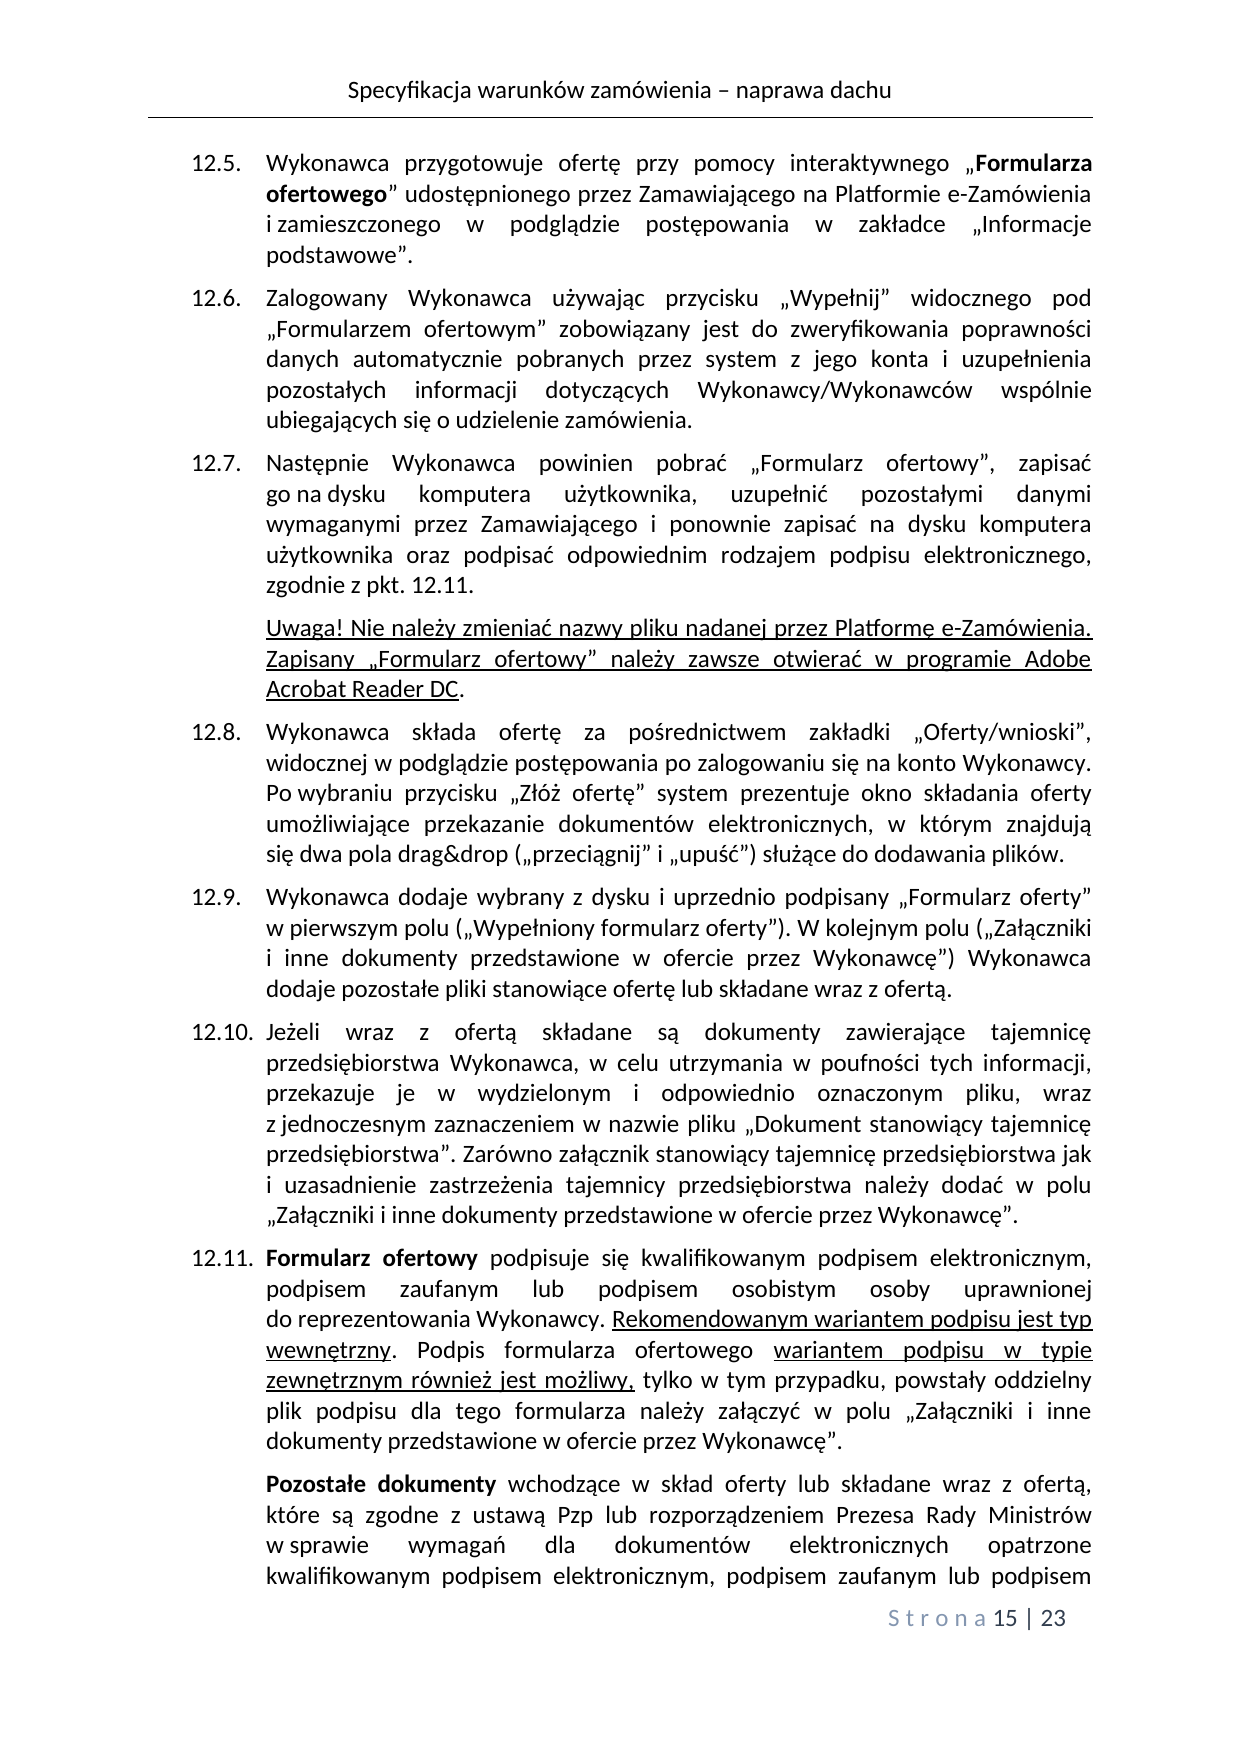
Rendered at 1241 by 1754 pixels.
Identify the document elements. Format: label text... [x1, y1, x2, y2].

text Uwaga! Nie należy zmieniać nazwy pliku nadanej przez Platformę e-Zamówienia. Zapisany „Formularz ofertowy” należy zawsze otwierać w programie Adobe Acrobat Reader DC. [266, 640, 1093, 704]
list Zalogowany Wykonawca używając przycisku „Wypełnij” widocznego pod „Formularzem ofertowym” zobowiązany jest do zweryfikowania poprawności danych automatycznie pobranych przez system z jego konta i uzupełnienia pozostałych informacji dotyczących Wykonawcy/Wykonawców wspólnie ubiegających się o udzielenie zamówienia. [191, 282, 1093, 435]
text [266, 1468, 1093, 1591]
text Uwaga! Nie należy zmieniać nazwy pliku nadanej przez Platformę e-Zamówienia. Zapisany „Formularz ofertowy” należy zawsze otwierać w programie Adobe Acrobat Reader DC. [266, 612, 1093, 638]
list Następnie Wykonawca powinien pobrać „Formularz ofertowy”, zapisać go na dysku komputera użytkownika, uzupełnić pozostałymi danymi wymaganymi przez Zamawiającego i ponownie zapisać na dysku komputera użytkownika oraz podpisać odpowiednim rodzajem podpisu elektronicznego, zgodnie z pkt. 12.11. [191, 447, 1093, 600]
list Wykonawca składa ofertę za pośrednictwem zakładki „Oferty/wnioski”, widocznej w podglądzie postępowania po zalogowaniu się na konto Wykonawcy. Po wybraniu przycisku „Złóż ofertę” system prezentuje okno składania oferty umożliwiające przekazanie dokumentów elektronicznych, w którym znajdują się dwa pola drag&drop („przeciągnij” i „upuść”) służące do dodawania plików. [191, 716, 1093, 869]
list Wykonawca dodaje wybrany z dysku i uprzednio podpisany „Formularz oferty” w pierwszym polu („Wypełniony formularz oferty”). W kolejnym polu („Załączniki i inne dokumenty przedstawione w ofercie przez Wykonawcę”) Wykonawca dodaje pozostałe pliki stanowiące ofertę lub składane wraz z ofertą. [191, 882, 1093, 1004]
list Wykonawca przygotowuje ofertę przy pomocy interaktywnego „Formularza ofertowego” udostępnionego przez Zamawiającego na Platformie e-Zamówienia i zamieszczonego w podglądzie postępowania w zakładce „Informacje podstawowe”. [191, 148, 1093, 270]
list Formularz ofertowy podpisuje się kwalifikowanym podpisem elektronicznym, podpisem zaufanym lub podpisem osobistym osoby uprawnionej do reprezentowania Wykonawcy. Rekomendowanym wariantem podpisu jest typ wewnętrzny. Podpis formularza ofertowego wariantem podpisu w typie zewnętrznym również jest możliwy, tylko w tym przypadku, powstały oddzielny plik podpisu dla tego formularza należy załączyć w polu „Załączniki i inne dokumenty przedstawione w ofercie przez Wykonawcę”. [191, 1242, 1093, 1456]
list Jeżeli wraz z ofertą składane są dokumenty zawierające tajemnicę przedsiębiorstwa Wykonawca, w celu utrzymania w poufności tych informacji, przekazuje je w wydzielonym i odpowiednio oznaczonym pliku, wraz z jednoczesnym zaznaczeniem w nazwie pliku „Dokument stanowiący tajemnicę przedsiębiorstwa”. Zarówno załącznik stanowiący tajemnicę przedsiębiorstwa jak i uzasadnienie zastrzeżenia tajemnicy przedsiębiorstwa należy dodać w polu „Załączniki i inne dokumenty przedstawione w ofercie przez Wykonawcę”. [191, 1016, 1093, 1230]
